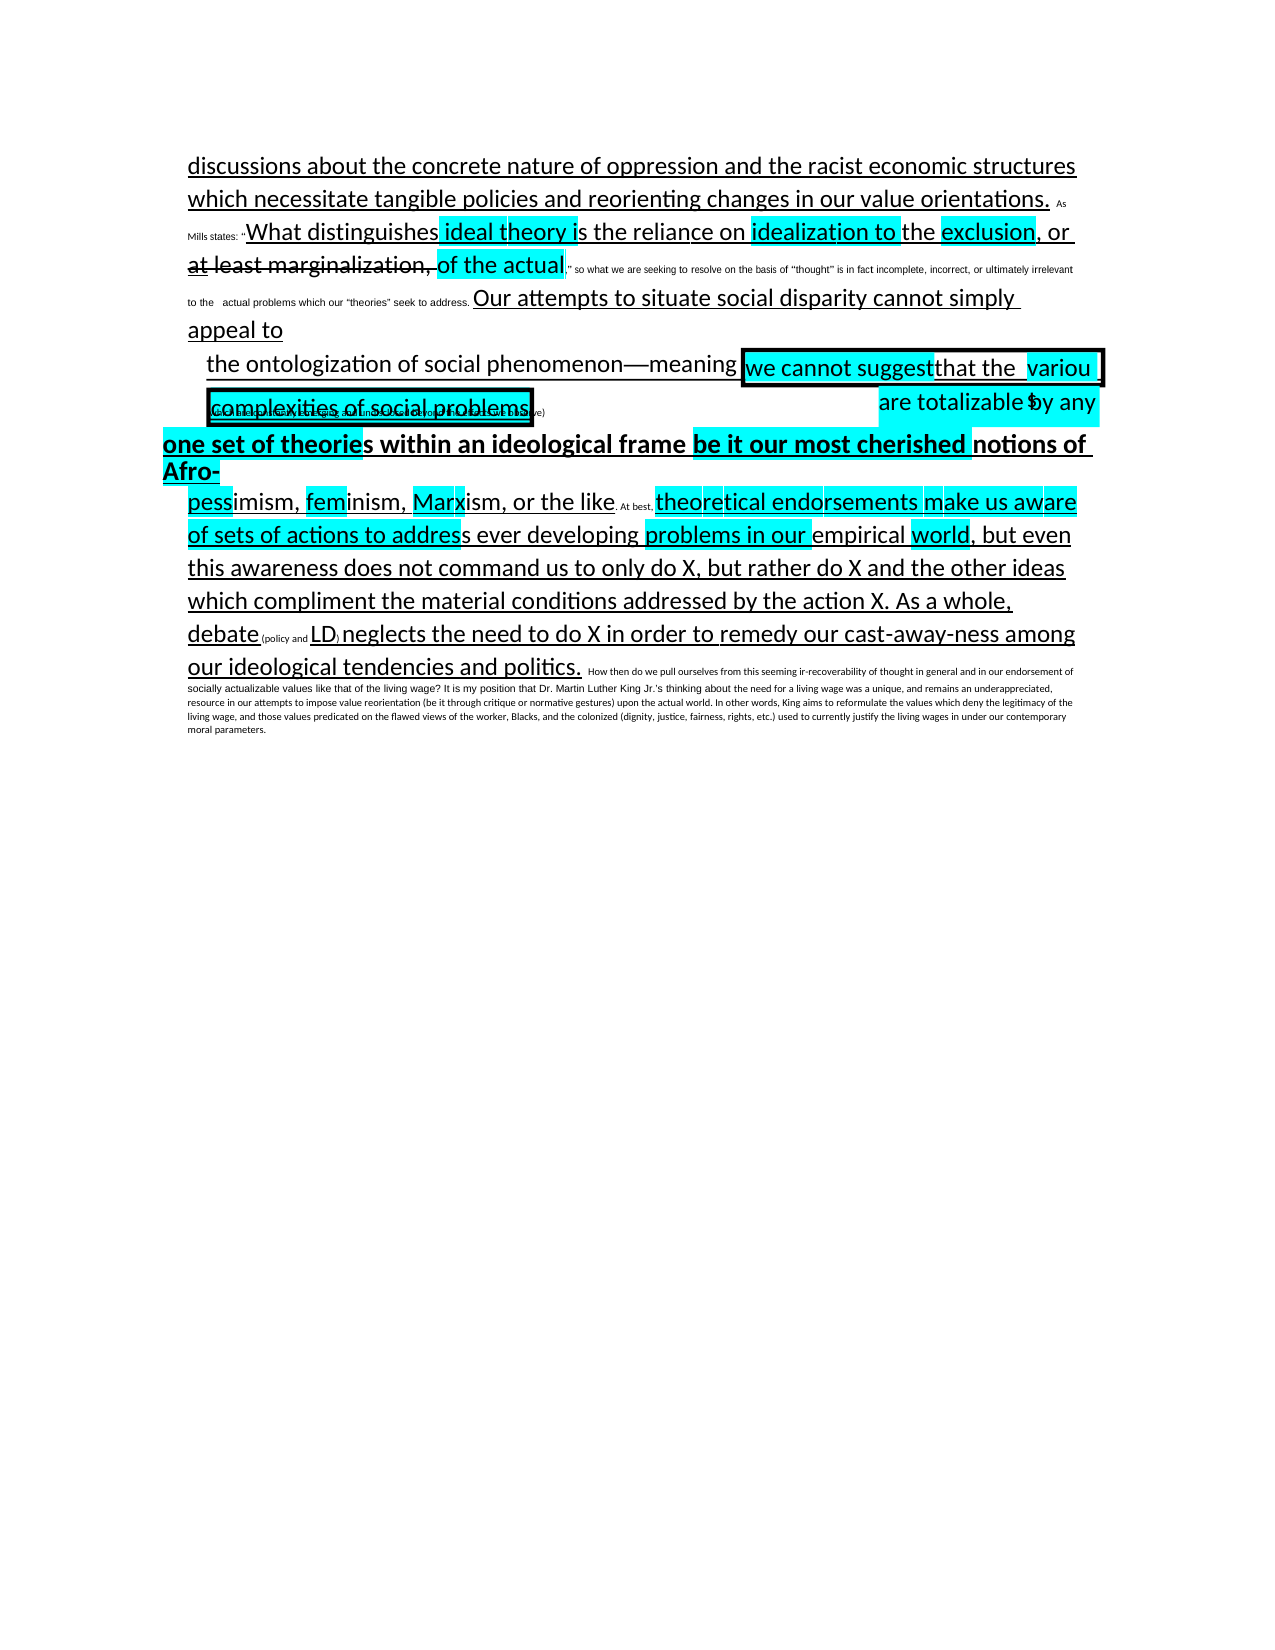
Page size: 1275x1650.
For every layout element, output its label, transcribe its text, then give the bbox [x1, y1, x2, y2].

text pessimism, feminism, Marxism, or the like. At best, theoretical endorsements make us aware of sets of actions to address ever developing problems in our empirical world, but even this awareness does not command us to only do X, but rather do X and the other ideas which compliment the material conditions addressed by the action X. As a whole, debate(policy and LD) neglects the need to do X in order to remedy our cast-away-ness among our ideological tendencies and politics. How then do we pull ourselves from this seeming ir-recoverability of thought in general and in our endorsement of socially actualizable values like that of the living wage? It is my position that Dr. Martin Luther King Jr.’s thinking about the need for a living wage was a unique, and remains an underappreciated, resource in our attempts to impose value reorientation (be it through critique or normative gestures) upon the actual world. In other words, King aims to reformulate the values which deny the legitimacy of the living wage, and those values predicated on the flawed views of the worker, Blacks, and the colonized (dignity, justice, fairness, rights, etc.) used to currently justify the living wages in under our contemporary moral parameters. [187, 486, 1080, 736]
subtitle one set of theories within an ideological frame be it our most cherished notions of Afro- [220, 431, 1112, 486]
text discussions about the concrete nature of oppression and the racist economic structures which necessitate tangible policies and reorienting changes in our value orientations. As Mills states: “What distinguishes ideal theory is the reliance on idealization to the exclusion, or at least marginalization, of the actual,” so what we are seeking to resolve on the basis of “thought” is in fact incomplete, incorrect, or ultimately irrelevant to the actual problems which our “theories” seek to address. Our attempts to situate social disparity cannot simply appeal to [187, 150, 1084, 345]
